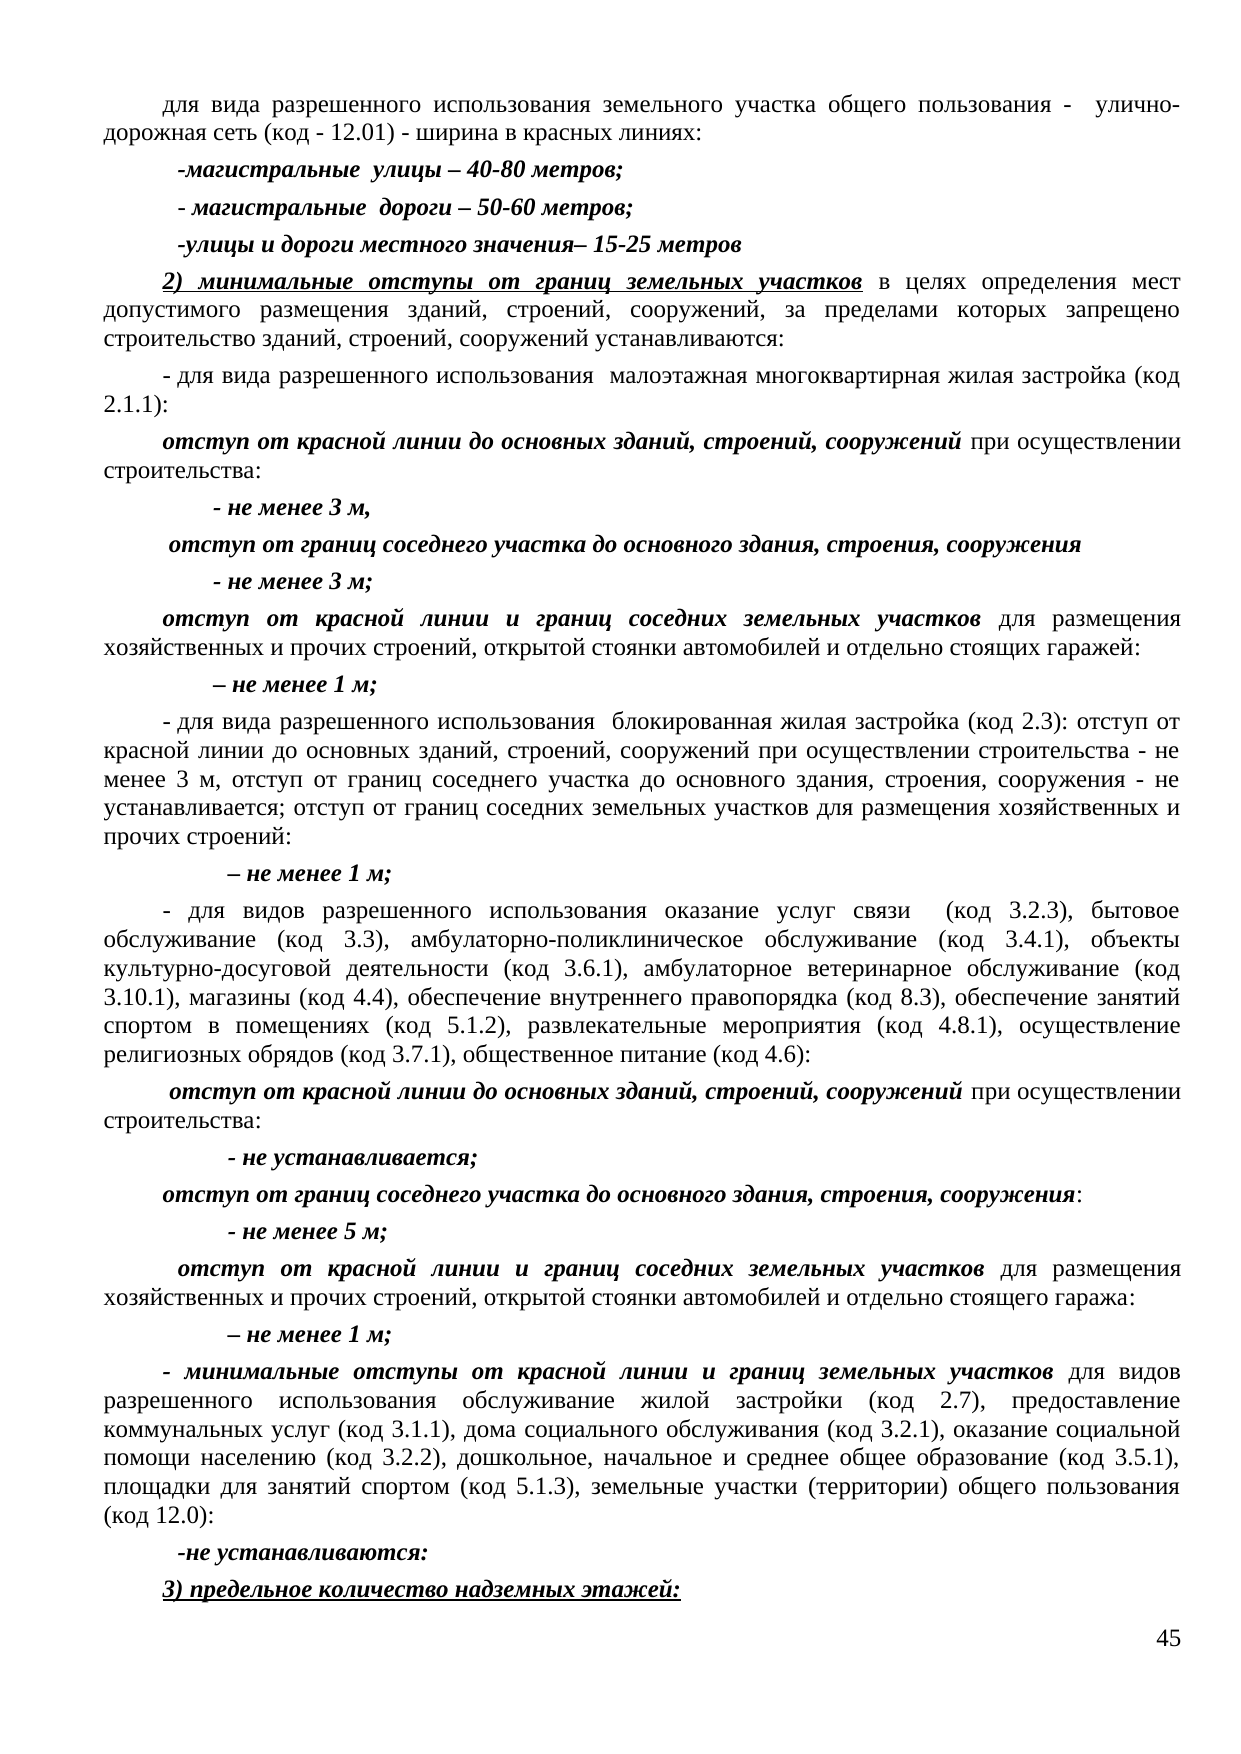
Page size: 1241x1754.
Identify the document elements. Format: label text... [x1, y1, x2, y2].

text 3) предельное количество надземных этажей: [103, 1574, 1181, 1603]
text отступ от красной линии и границ соседних земельных участков для размещения хозяйственных и прочих строений, открытой стоянки автомобилей и отдельно стоящего гаража: [103, 1253, 1181, 1311]
text - для видов разрешенного использования оказание услуг связи (код 3.2.3), бытовое обслуживание (код 3.3), амбулаторно-поликлиническое обслуживание (код 3.4.1), объекты культурно-досуговой деятельности (код 3.6.1), амбулаторное ветеринарное обслуживание (код 3.10.1), магазины (код 4.4), обеспечение внутреннего правопорядка (код 8.3), обеспечение занятий спортом в помещениях (код 5.1.2), развлекательные мероприятия (код 4.8.1), осуществление религиозных обрядов (код 3.7.1), общественное питание (код 4.6): [103, 895, 1181, 1068]
text -магистральные улицы – 40-80 метров; [177, 154, 1181, 183]
text - для вида разрешенного использования блокированная жилая застройка (код 2.3): отступ от красной линии до основных зданий, строений, сооружений при осуществлении строительства - не менее 3 м, отступ от границ соседнего участка до основного здания, строения, сооружения - не устанавливается; отступ от границ соседних земельных участков для размещения хозяйственных и прочих строений: [103, 706, 1181, 850]
text - для вида разрешенного использования малоэтажная многоквартирная жилая застройка (код 2.1.1): [103, 360, 1181, 418]
text - не менее 3 м; [103, 566, 1181, 595]
text отступ от границ соседнего участка до основного здания, строения, сооружения [103, 529, 1181, 558]
text для вида разрешенного использования земельного участка общего пользования - улично-дорожная сеть (код - 12.01) - ширина в красных линиях: [103, 89, 1181, 146]
text -улицы и дороги местного значения– 15-25 метров [177, 229, 1181, 257]
text отступ от красной линии до основных зданий, строений, сооружений при осуществлении строительства: [103, 1076, 1181, 1134]
text - магистральные дороги – 50-60 метров; [177, 192, 1181, 220]
text – не менее 1 м; [103, 669, 1181, 698]
text 2) минимальные отступы от границ земельных участков в целях определения мест допустимого размещения зданий, строений, сооружений, за пределами которых запрещено строительство зданий, строений, сооружений устанавливаются: [103, 266, 1181, 352]
text -не устанавливаются: [118, 1537, 1181, 1566]
text отступ от границ соседнего участка до основного здания, строения, сооружения: [103, 1179, 1181, 1208]
text - не менее 3 м, [103, 492, 1181, 521]
text - не менее 5 м; [118, 1216, 1181, 1245]
text отступ от красной линии до основных зданий, строений, сооружений при осуществлении строительства: [103, 426, 1181, 484]
text - не устанавливается; [118, 1142, 1181, 1171]
text – не менее 1 м; [118, 1319, 1181, 1348]
text – не менее 1 м; [118, 858, 1181, 887]
text - минимальные отступы от красной линии и границ земельных участков для видов разрешенного использования обслуживание жилой застройки (код 2.7), предоставление коммунальных услуг (код 3.1.1), дома социального обслуживания (код 3.2.1), оказание социальной помощи населению (код 3.2.2), дошкольное, начальное и среднее общее образование (код 3.5.1), площадки для занятий спортом (код 5.1.3), земельные участки (территории) общего пользования (код 12.0): [103, 1356, 1181, 1529]
text отступ от красной линии и границ соседних земельных участков для размещения хозяйственных и прочих строений, открытой стоянки автомобилей и отдельно стоящих гаражей: [103, 603, 1181, 661]
